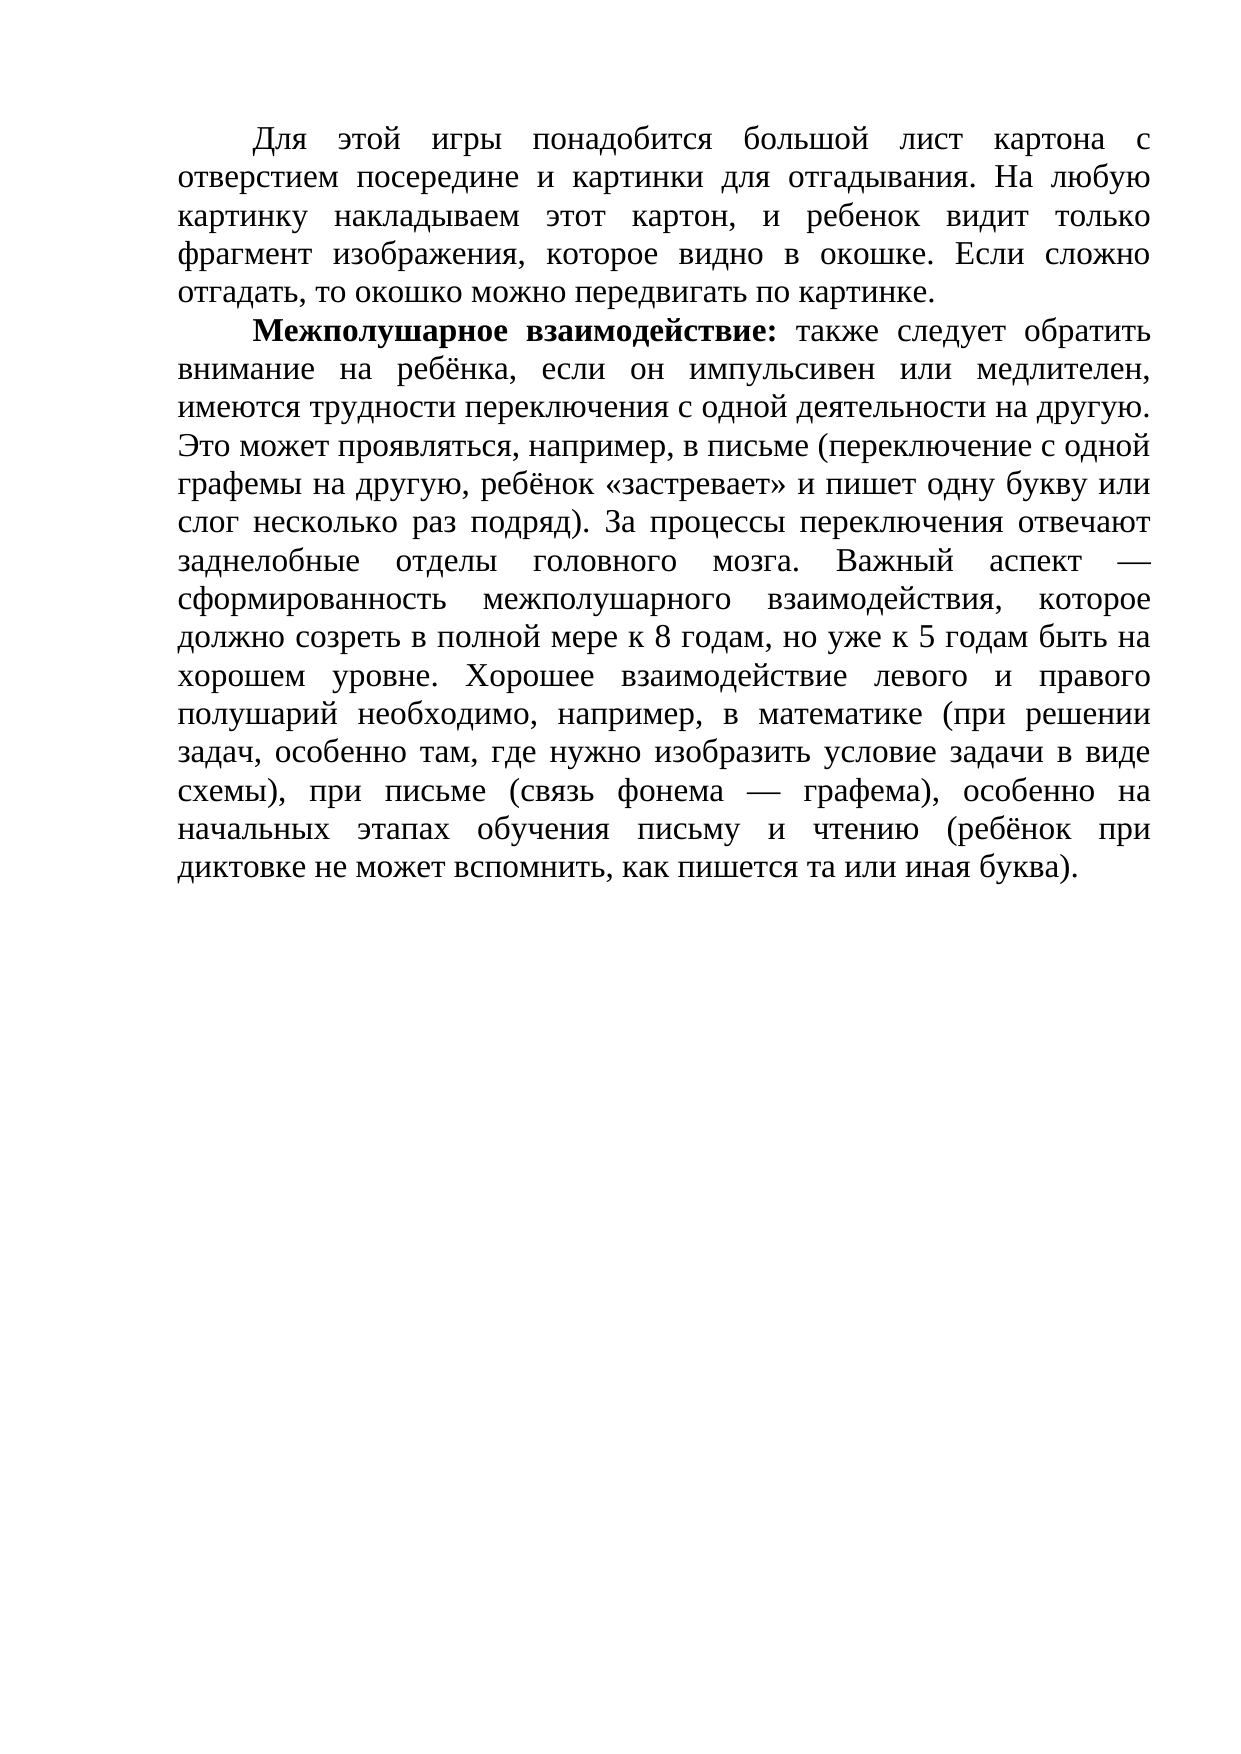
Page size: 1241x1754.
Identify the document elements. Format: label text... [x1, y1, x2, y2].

text Межполушарное взаимодействие: также следует обратить внимание на ребёнка, если он импульсивен или медлителен, имеются трудности переключения с одной деятельности на другую. Это может проявляться, например, в письме (переключение с одной графемы на другую, ребёнок «застревает» и пишет одну букву или слог несколько раз подряд). За процессы переключения отвечают заднелобные отделы головного мозга. Важный аспект — сформированность межполушарного взаимодействия, которое должно созреть в полной мере к 8 годам, но уже к 5 годам быть на хорошем уровне. Хорошее взаимодействие левого и правого полушарий необходимо, например, в математике (при решении задач, особенно там, где нужно изобразить условие задачи в виде схемы), при письме (связь фонема — графема), особенно на начальных этапах обучения письму и чтению (ребёнок при диктовке не может вспомнить, как пишется та или иная буква). [177, 310, 1152, 885]
text Для этой игры понадобится большой лист картона с отверстием посередине и картинки для отгадывания. На любую картинку накладываем этот картон, и ребенок видит только фрагмент изображения, которое видно в окошке. Если сложно отгадать, то окошко можно передвигать по картинке. [177, 118, 1152, 310]
